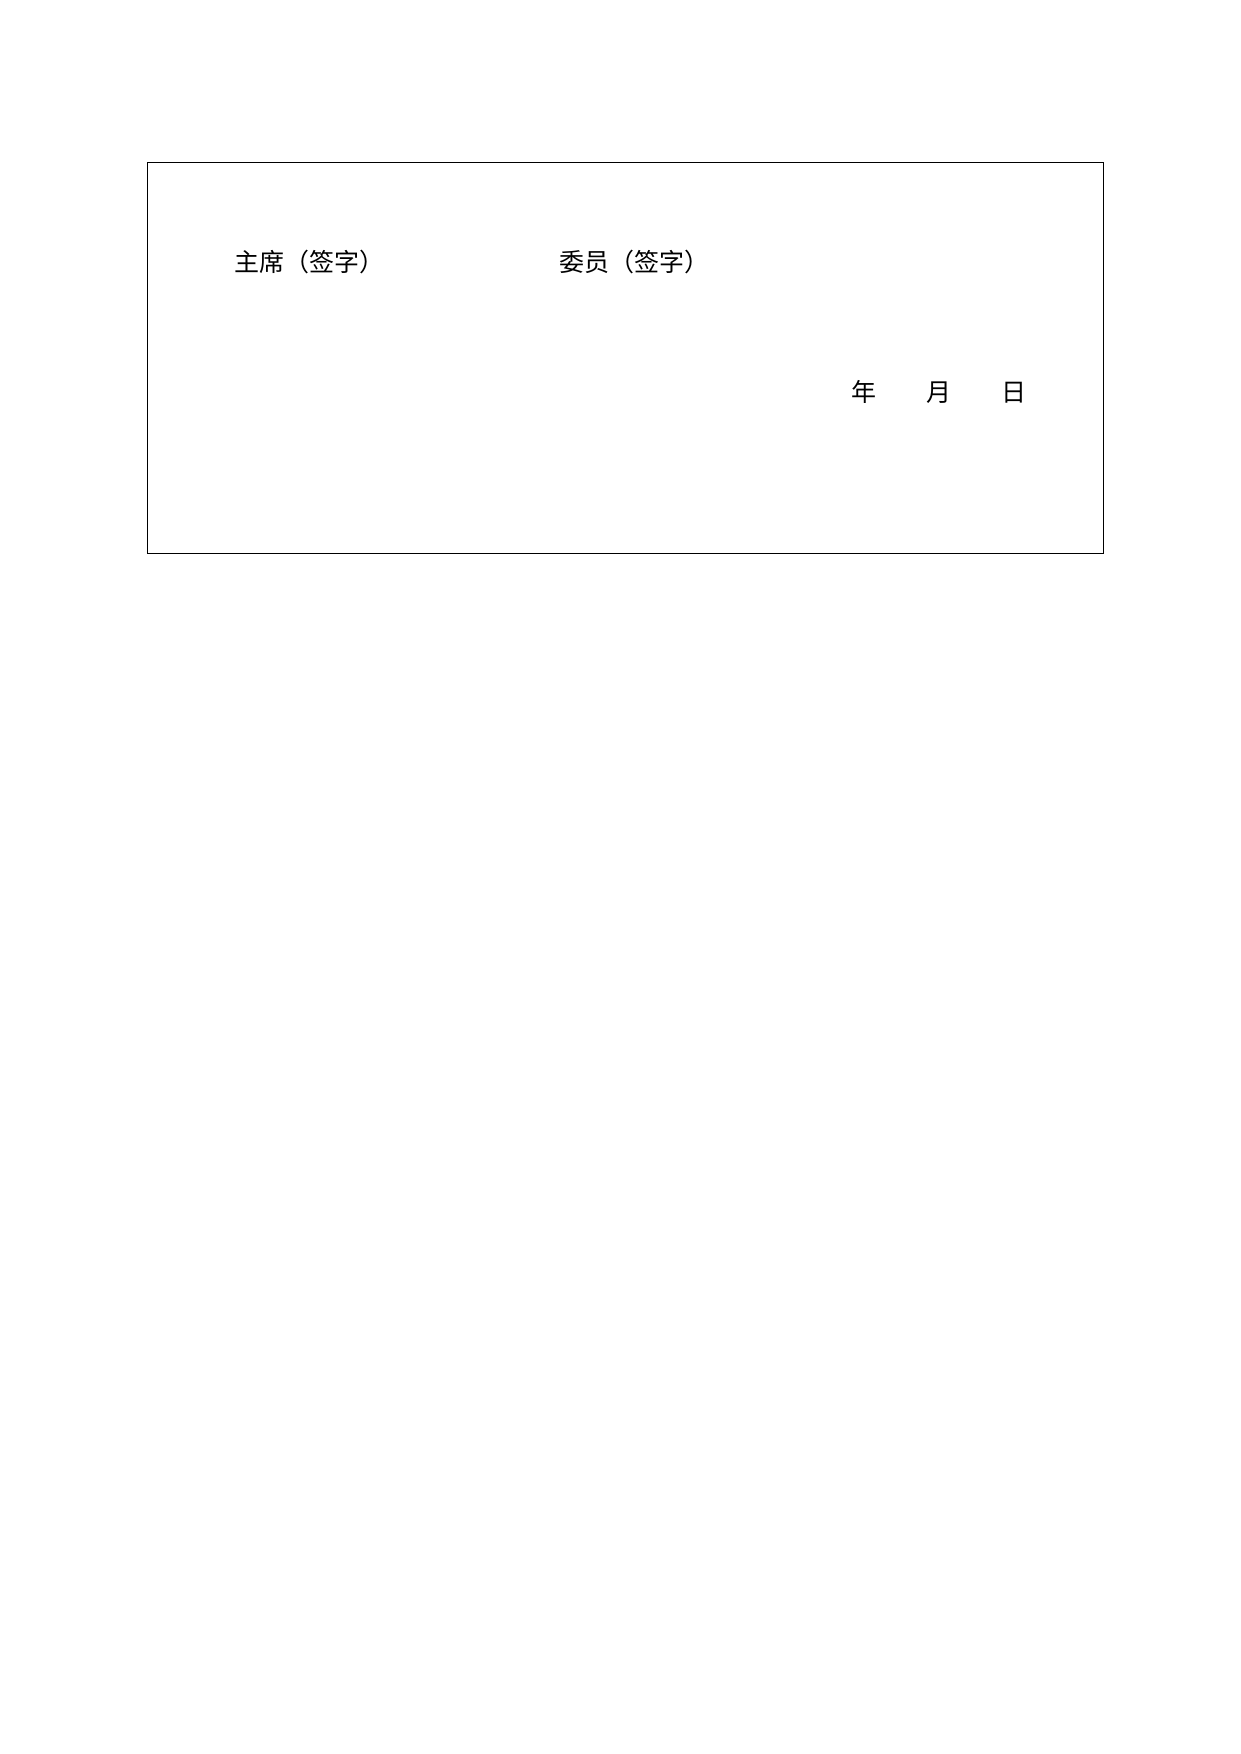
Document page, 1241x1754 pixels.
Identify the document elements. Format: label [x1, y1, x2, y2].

table_cell [148, 163, 1103, 553]
